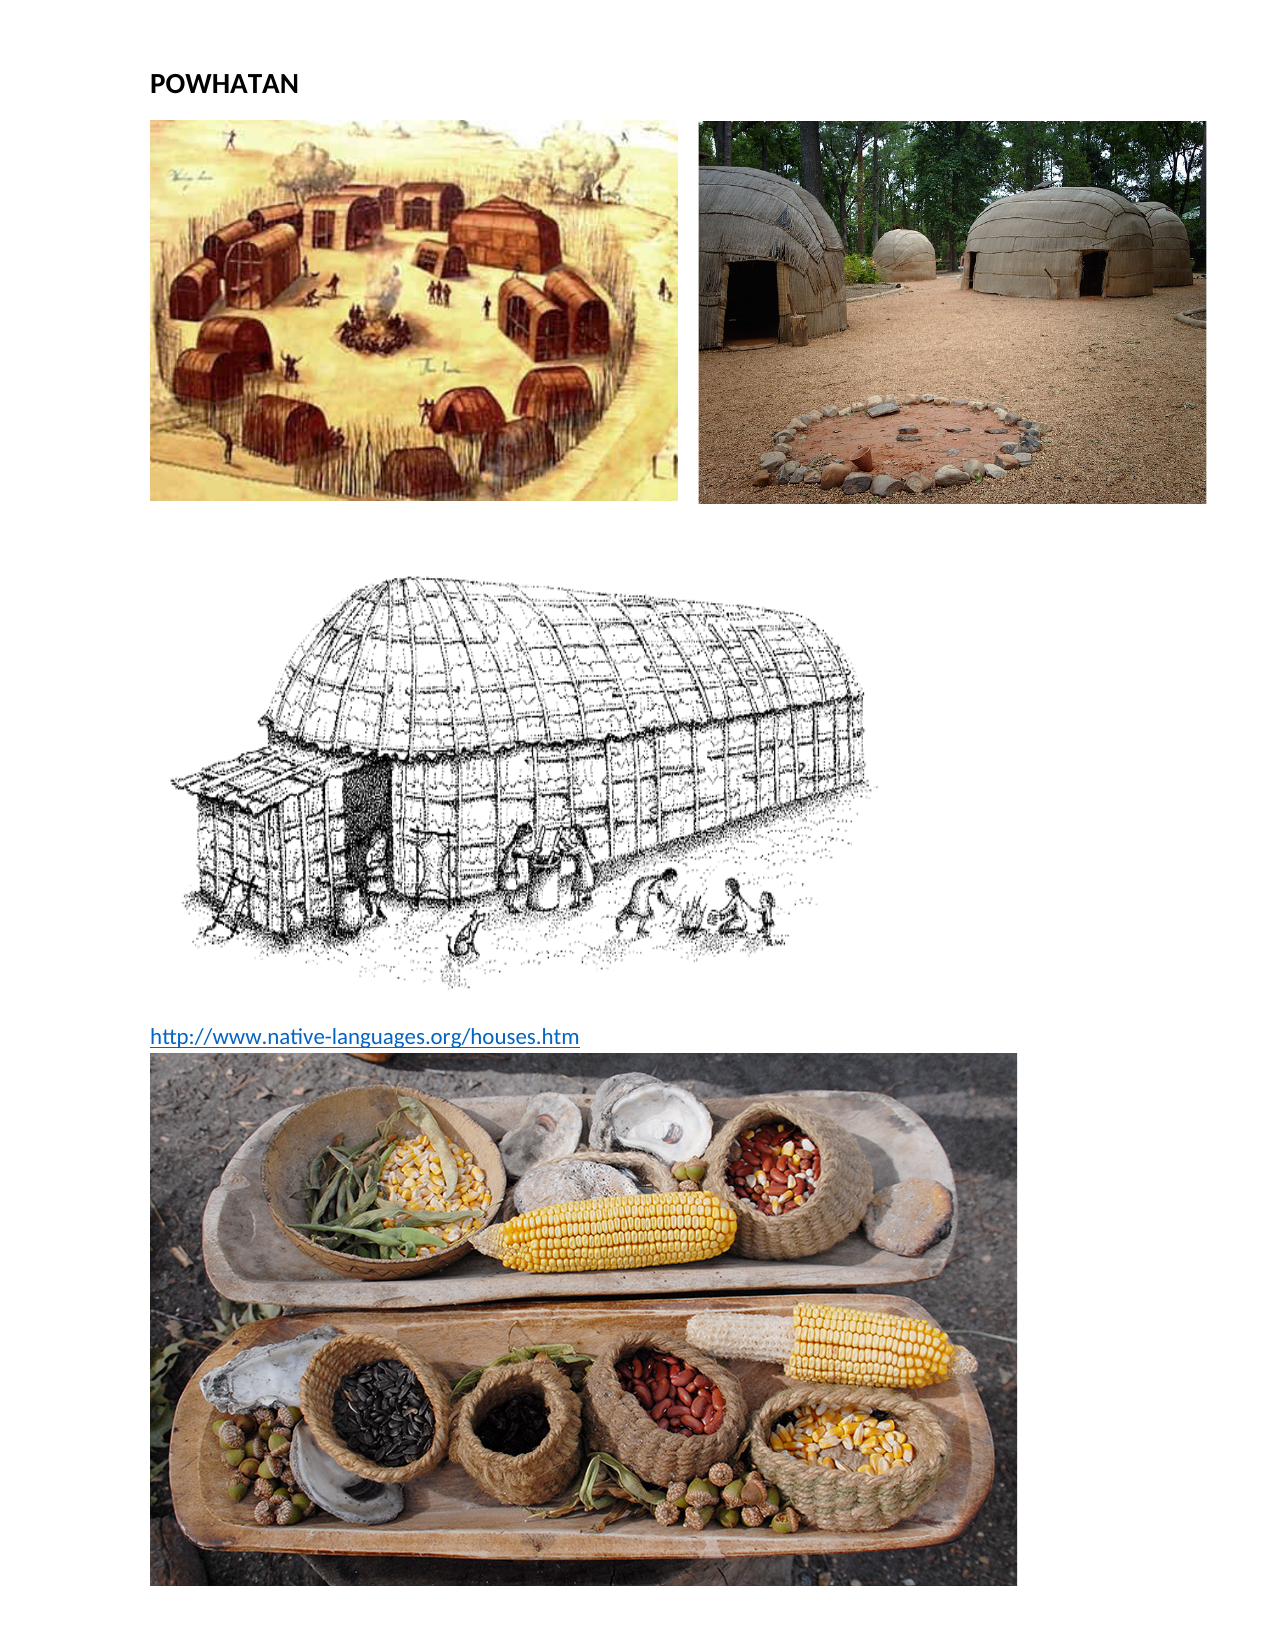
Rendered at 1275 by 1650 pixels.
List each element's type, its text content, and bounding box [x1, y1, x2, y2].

picture [150, 566, 880, 1004]
picture [698, 121, 1207, 504]
picture [150, 120, 678, 501]
text http://www.native-languages.org/houses.htm [150, 1022, 1125, 1051]
picture [150, 1053, 1018, 1586]
text POWHATAN [150, 66, 1125, 101]
